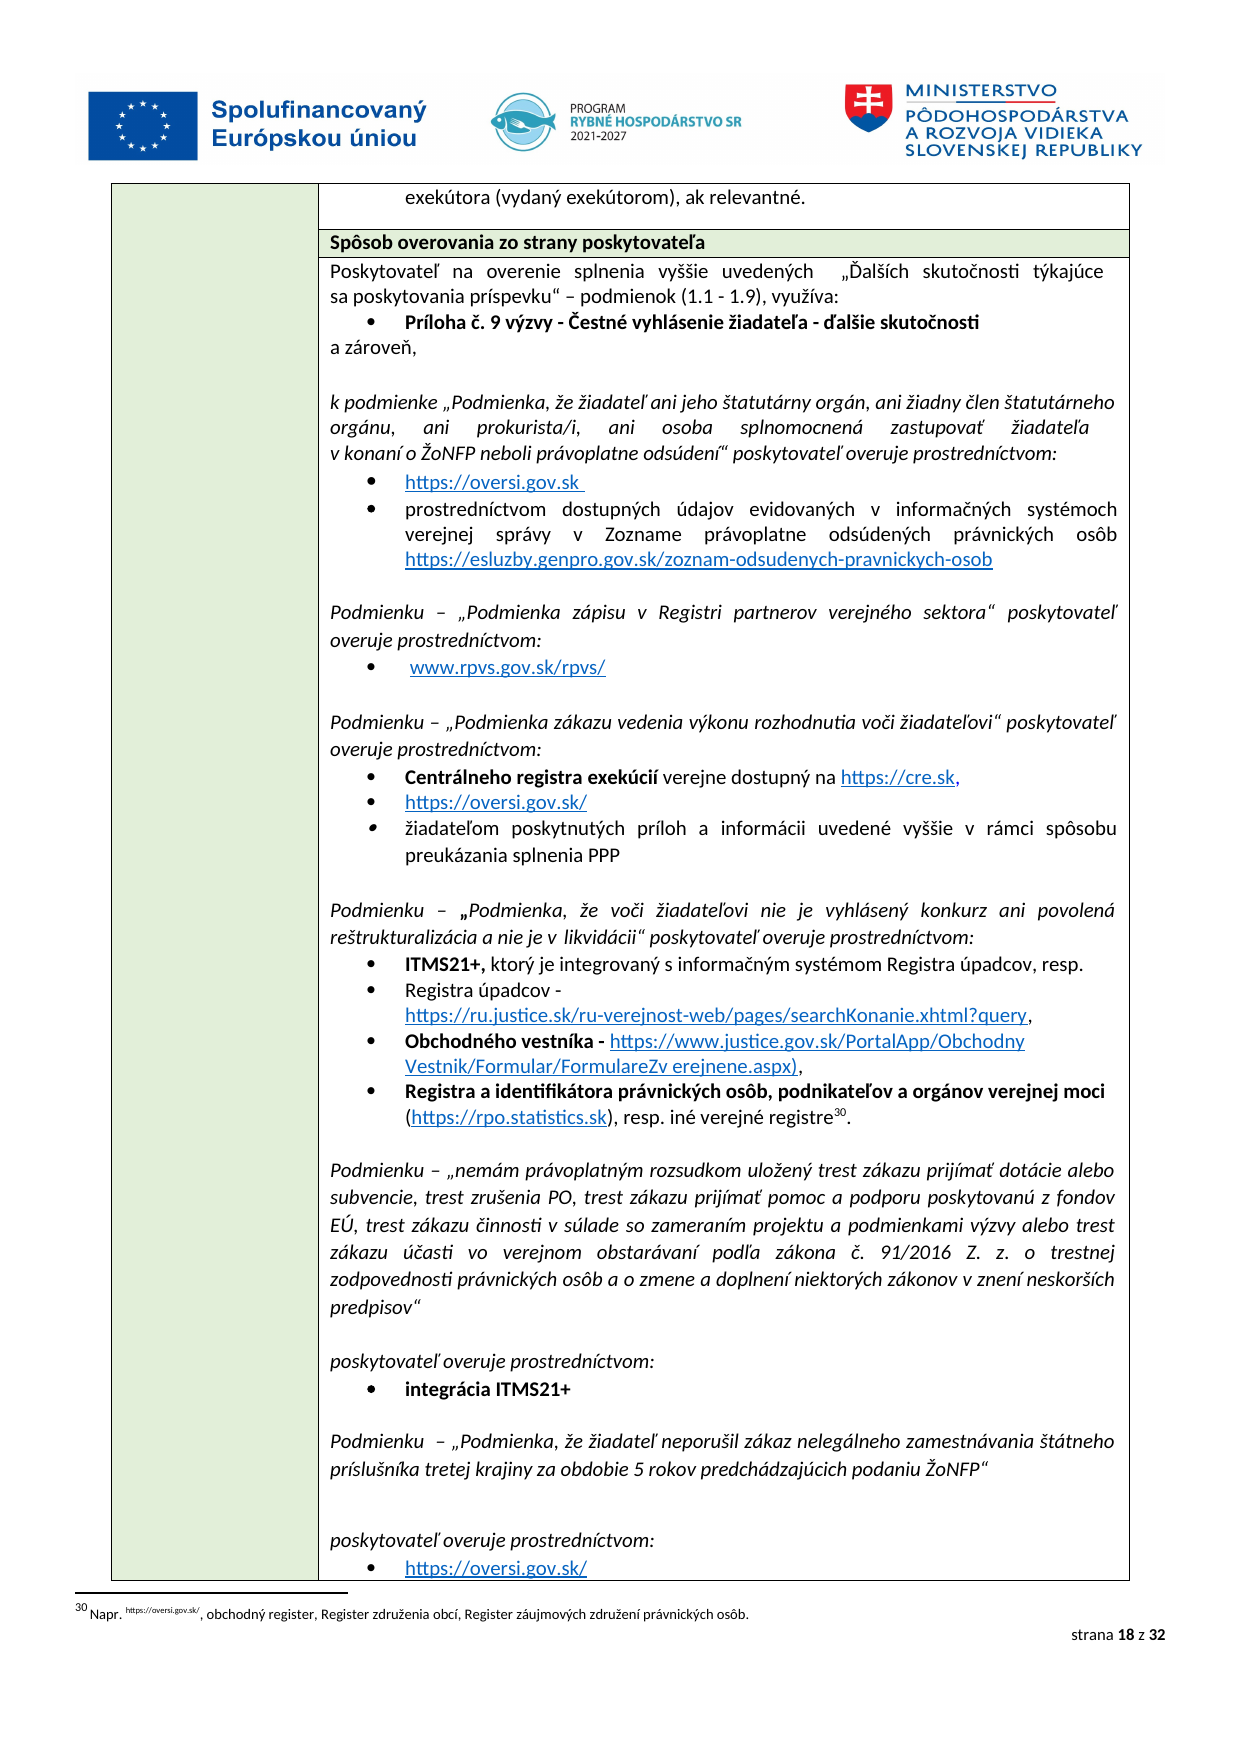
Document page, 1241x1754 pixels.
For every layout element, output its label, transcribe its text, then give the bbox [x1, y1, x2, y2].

table_cell Spôsob overovania zo strany poskytovateľa [319, 230, 1129, 257]
picture [75, 73, 1166, 165]
